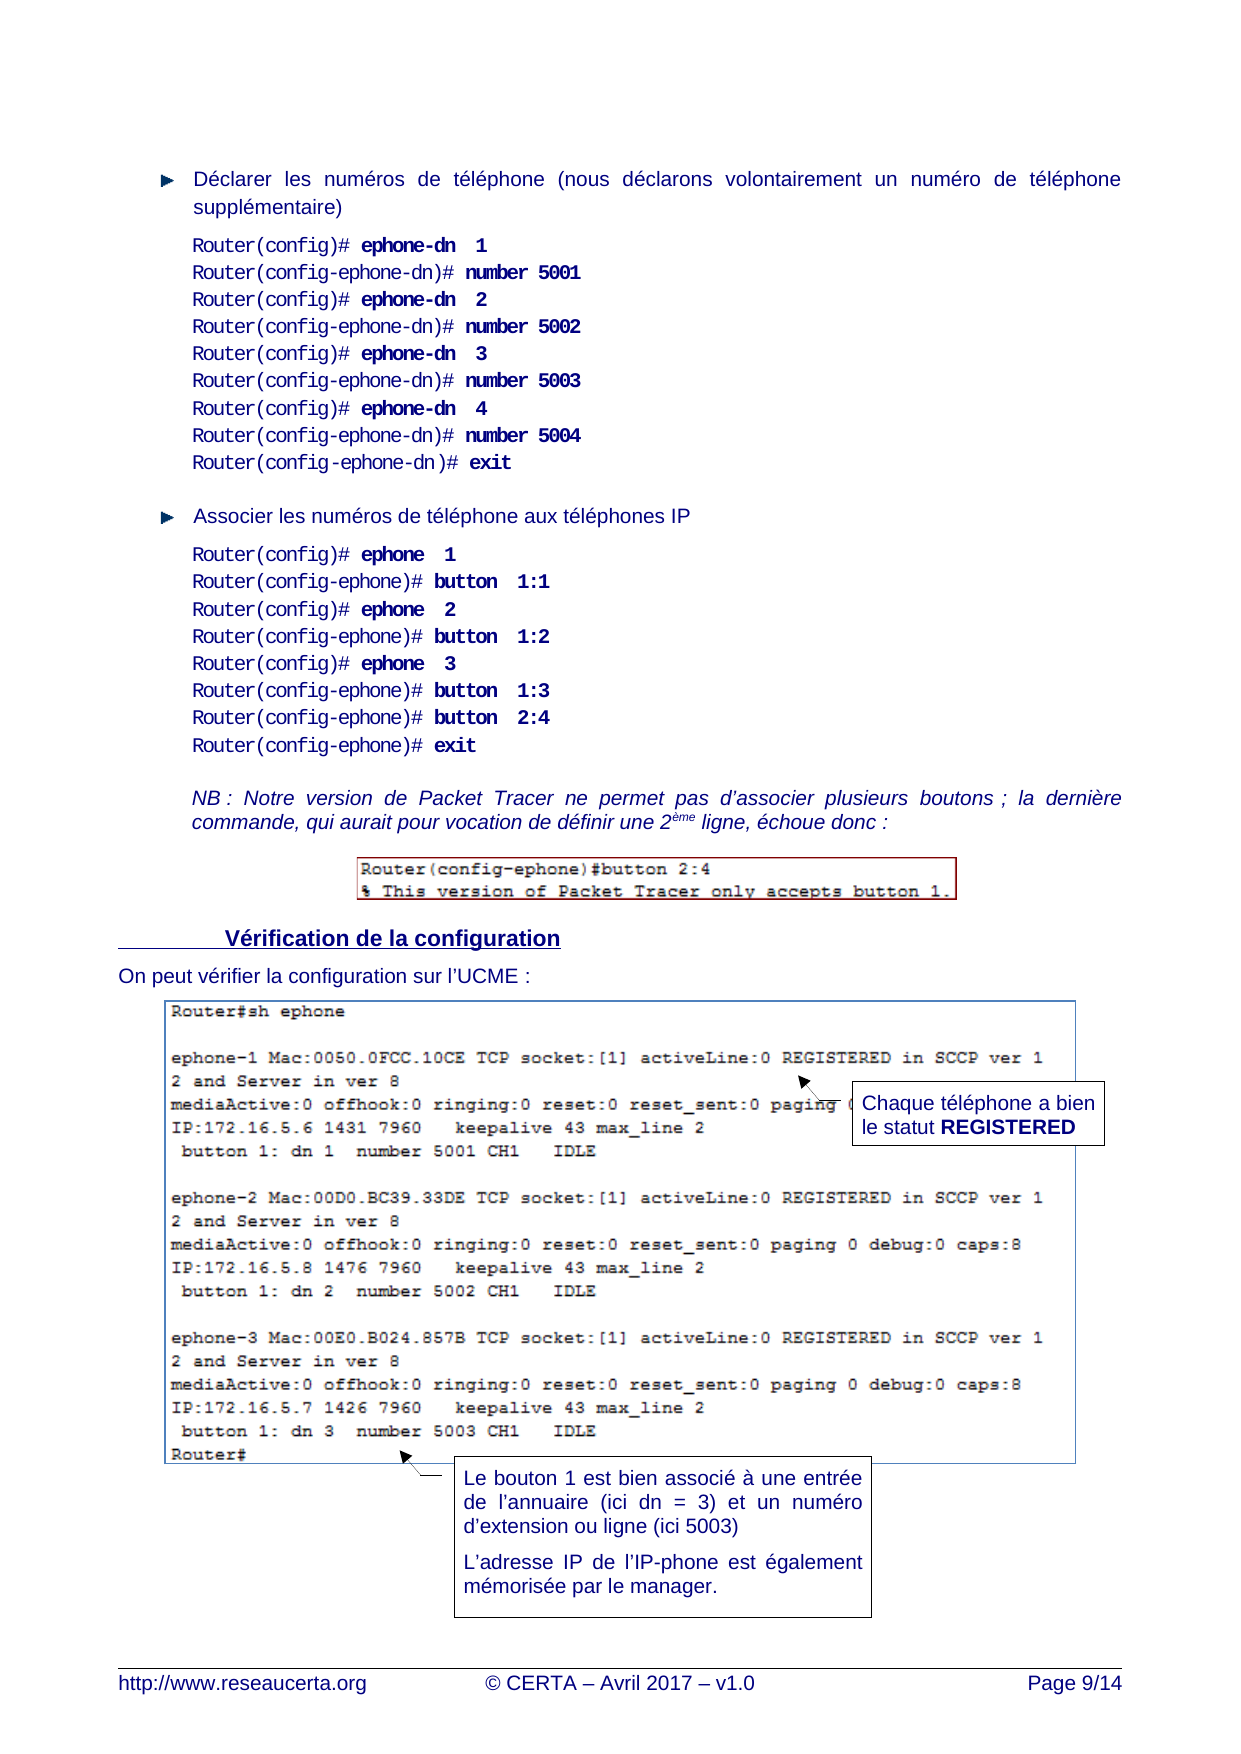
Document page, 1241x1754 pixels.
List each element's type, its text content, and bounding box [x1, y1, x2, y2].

text Router(config)# ephone 2 Router(config-ephone)# button 1:2 [192, 599, 1122, 649]
picture [156, 507, 174, 524]
text On peut vérifier la configuration sur l’UCME : [118, 964, 1122, 988]
text NB : Notre version de Packet Tracer ne permet pas d’associer plusieurs boutons ; la dernière commande, qui aurait pour vocation de définir une 2ème ligne, échoue donc : [192, 786, 1122, 834]
text Router(config)# ephone-dn 2 Router(config-ephone-dn)# number 5002 [192, 289, 1122, 340]
text Router(config-ephone)# exit [192, 734, 1122, 758]
text Router(config)# ephone 1 Router(config-ephone)# button 1:1 [192, 544, 1122, 595]
text Router(config)# ephone 3 Router(config-ephone)# button 1:3 [192, 653, 1122, 704]
text Router(config)# ephone-dn 1 Router(config-ephone-dn)# number 5001 [192, 234, 1122, 285]
subtitle Vérification de la configuration [118, 925, 1122, 951]
text Router(config)# ephone-dn 3 Router(config-ephone-dn)# number 5003 [192, 343, 1122, 394]
list Déclarer les numéros de téléphone (nous déclarons volontairement un numéro de téléphone supplémentaire) [156, 167, 1122, 218]
list Associer les numéros de téléphone aux téléphones IP [156, 504, 1122, 528]
text Router(config-ephone)# button 2:4 [192, 707, 1122, 731]
picture [156, 170, 174, 187]
picture [356, 857, 957, 900]
text Router(config)# ephone-dn 4 Router(config-ephone-dn)# number 5004 [192, 398, 1122, 448]
text Router(config-ephone-dn)# exit [192, 452, 1122, 476]
picture [166, 1002, 1075, 1463]
